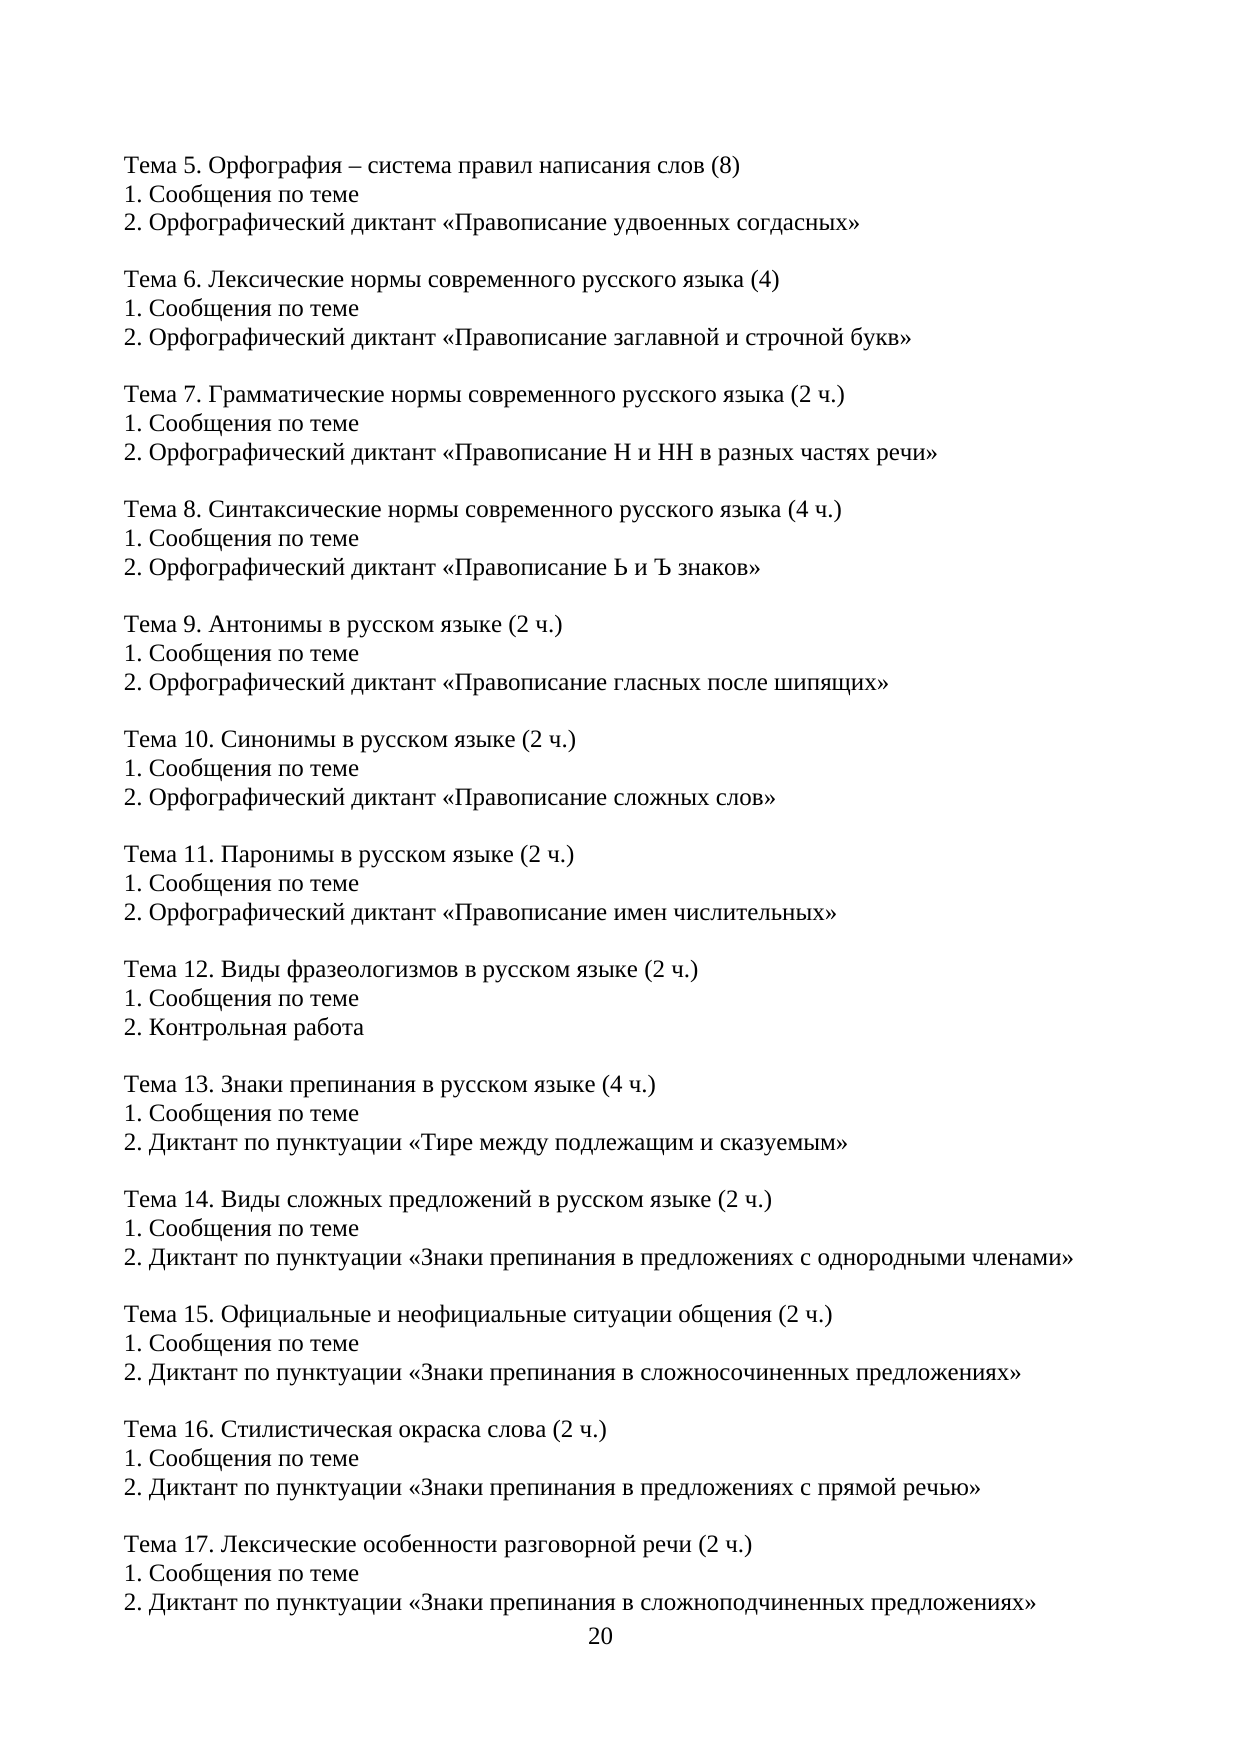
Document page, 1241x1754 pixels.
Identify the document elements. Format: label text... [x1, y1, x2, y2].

text 2. Орфографический диктант «Правописание гласных после шипящих» [124, 667, 1077, 696]
text 1. Сообщения по теме [124, 638, 1077, 667]
text 1. Сообщения по теме [124, 1443, 1077, 1472]
text 2. Диктант по пунктуации «Знаки препинания в предложениях с однородными членами» [124, 1242, 1077, 1271]
text 2. Диктант по пунктуации «Знаки препинания в сложноподчиненных предложениях» [124, 1587, 1077, 1616]
text 1. Сообщения по теме [124, 1328, 1077, 1357]
text 1. Сообщения по теме [124, 753, 1077, 782]
text 2. Орфографический диктант «Правописание Ь и Ъ знаков» [124, 552, 1077, 581]
text 2. Контрольная работа [124, 1012, 1077, 1041]
text Тема 17. Лексические особенности разговорной речи (2 ч.) [124, 1529, 1077, 1558]
text 1. Сообщения по теме [124, 523, 1077, 552]
text 1. Сообщения по теме [124, 293, 1077, 322]
text Тема 13. Знаки препинания в русском языке (4 ч.) [124, 1069, 1077, 1098]
text Тема 8. Синтаксические нормы современного русского языка (4 ч.) [124, 494, 1077, 523]
text 1. Сообщения по теме [124, 983, 1077, 1012]
text Тема 14. Виды сложных предложений в русском языке (2 ч.) [124, 1184, 1077, 1213]
text 2. Диктант по пунктуации «Тире между подлежащим и сказуемым» [124, 1127, 1077, 1156]
text 1. Сообщения по теме [124, 868, 1077, 897]
text 1. Сообщения по теме [124, 1558, 1077, 1587]
text 2. Орфографический диктант «Правописание заглавной и строчной букв» [124, 322, 1077, 351]
text Тема 6. Лексические нормы современного русского языка (4) [124, 264, 1077, 293]
text 2. Орфографический диктант «Правописание Н и НН в разных частях речи» [124, 437, 1077, 466]
text Тема 9. Антонимы в русском языке (2 ч.) [124, 609, 1077, 638]
text 1. Сообщения по теме [124, 179, 1077, 207]
text Тема 12. Виды фразеологизмов в русском языке (2 ч.) [124, 954, 1077, 983]
text 1. Сообщения по теме [124, 1213, 1077, 1242]
text 1. Сообщения по теме [124, 1098, 1077, 1127]
text 2. Орфографический диктант «Правописание имен числительных» [124, 897, 1077, 926]
text Тема 11. Паронимы в русском языке (2 ч.) [124, 839, 1077, 868]
text 1. Сообщения по теме [124, 408, 1077, 437]
text 2. Диктант по пунктуации «Знаки препинания в сложносочиненных предложениях» [124, 1357, 1077, 1386]
text 2. Орфографический диктант «Правописание сложных слов» [124, 782, 1077, 811]
text 2. Диктант по пунктуации «Знаки препинания в предложениях с прямой речью» [124, 1472, 1077, 1501]
text Тема 16. Стилистическая окраска слова (2 ч.) [124, 1414, 1077, 1443]
text Тема 7. Грамматические нормы современного русского языка (2 ч.) [124, 379, 1077, 408]
text Тема 10. Синонимы в русском языке (2 ч.) [124, 724, 1077, 753]
text Тема 15. Официальные и неофициальные ситуации общения (2 ч.) [124, 1299, 1077, 1328]
text 2. Орфографический диктант «Правописание удвоенных согдасных» [124, 207, 1077, 236]
text Тема 5. Орфография – система правил написания слов (8) [124, 150, 1077, 179]
